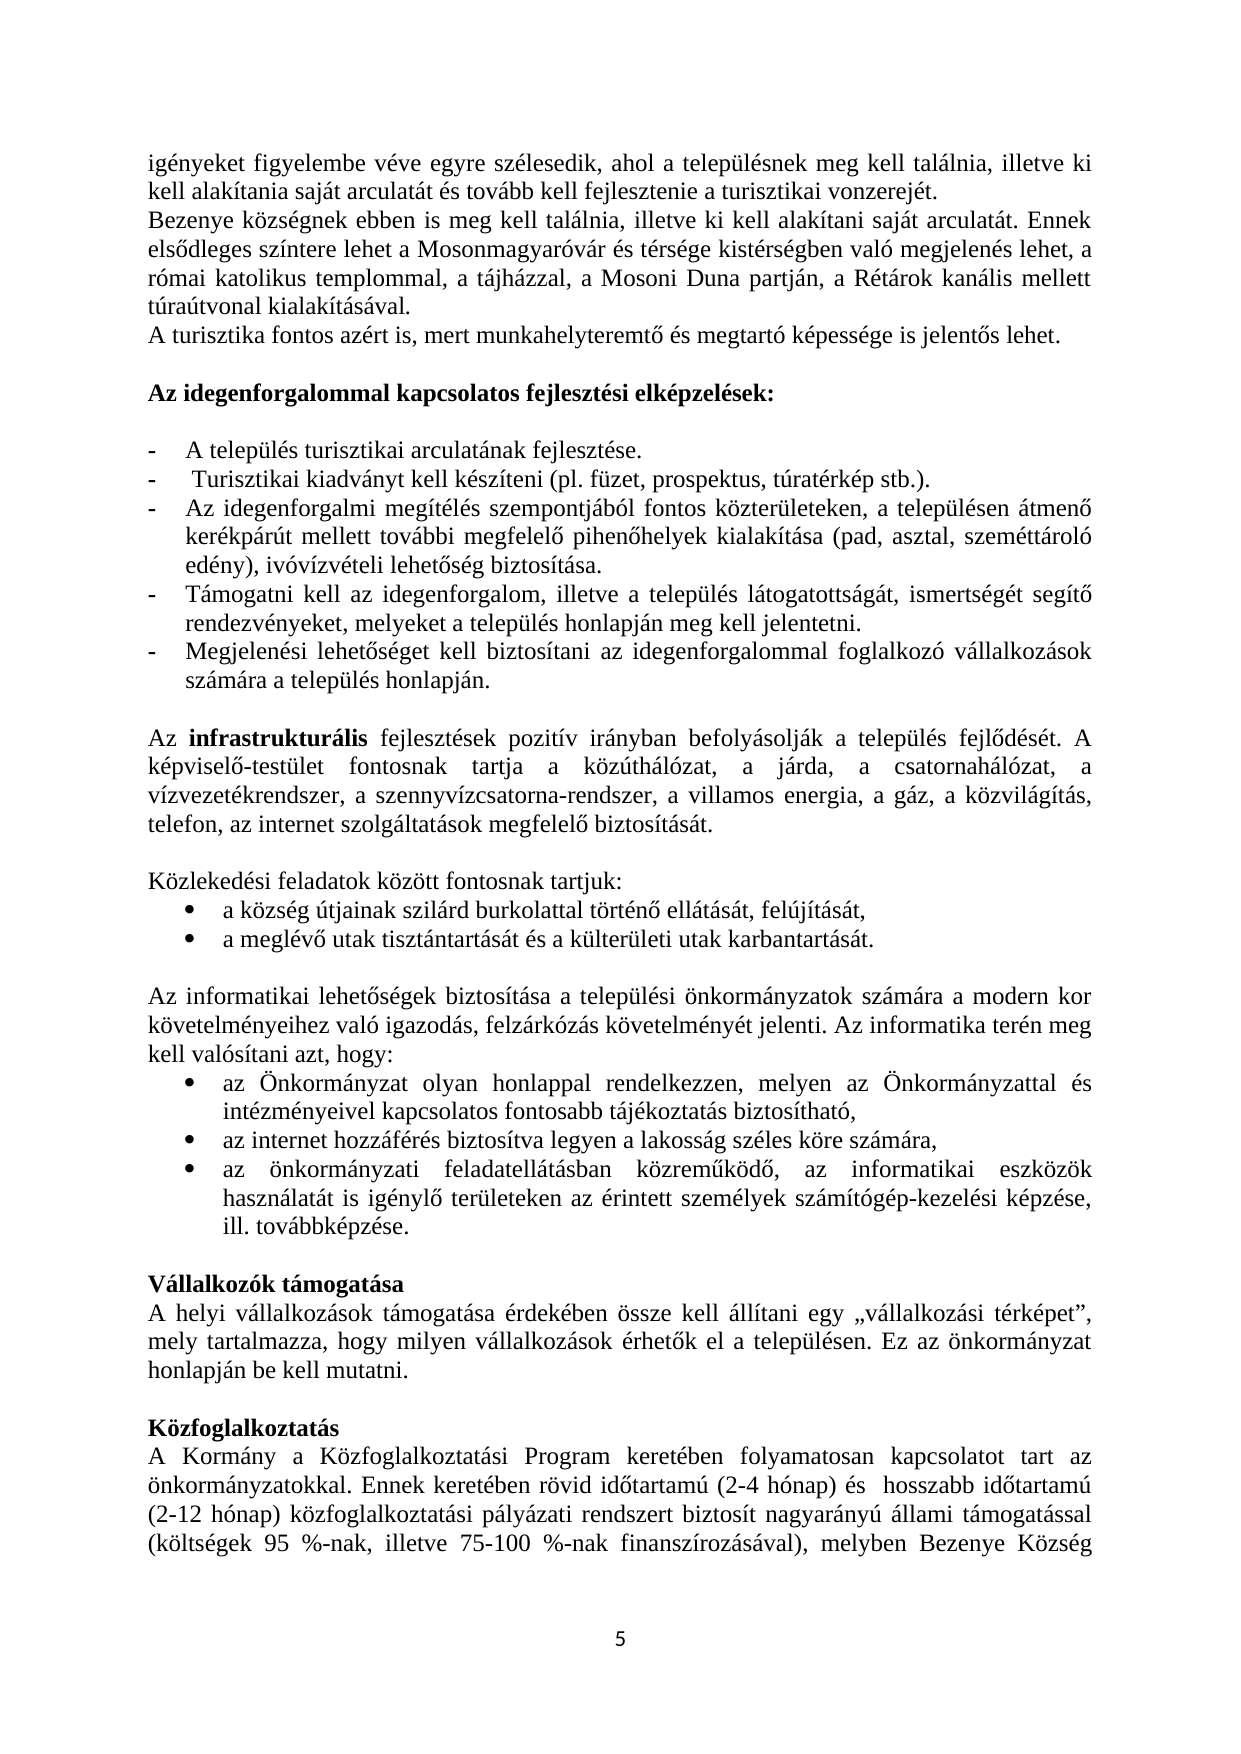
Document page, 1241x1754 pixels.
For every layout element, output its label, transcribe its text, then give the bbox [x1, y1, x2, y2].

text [148, 148, 1093, 205]
list A település turisztikai arculatának fejlesztése. [148, 435, 1093, 464]
text A helyi vállalkozások támogatása érdekében össze kell állítani egy „vállalkozási térképet”, mely tartalmazza, hogy milyen vállalkozások érhetők el a településen. Ez az önkormányzat honlapján be kell mutatni. [148, 1298, 1093, 1384]
list az Önkormányzat olyan honlappal rendelkezzen, melyen az Önkormányzattal és intézményeivel kapcsolatos fontosabb tájékoztatás biztosítható, [185, 1068, 1093, 1125]
text Vállalkozók támogatása [148, 1269, 1093, 1298]
list Támogatni kell az idegenforgalom, illetve a település látogatottságát, ismertségét segítő rendezvényeket, melyeket a település honlapján meg kell jelentetni. [148, 579, 1093, 636]
text Bezenye községnek ebben is meg kell találnia, illetve ki kell alakítani saját arculatát. Ennek elsődleges színtere lehet a Mosonmagyaróvár és térsége kistérségben való megjelenés lehet, a római katolikus templommal, a tájházzal, a Mosoni Duna partján, a Rétárok kanális mellett túraútvonal kialakításával. [148, 205, 1093, 320]
text Közfoglalkoztatás [148, 1413, 1093, 1441]
text A turisztika fontos azért is, mert munkahelyteremtő és megtartó képessége is jelentős lehet. [148, 320, 1093, 349]
text Az infrastrukturális fejlesztések pozitív irányban befolyásolják a település fejlődését. A képviselő-testület fontosnak tartja a közúthálózat, a járda, a csatornahálózat, a vízvezetékrendszer, a szennyvízcsatorna-rendszer, a villamos energia, a gáz, a közvilágítás, telefon, az internet szolgáltatások megfelelő biztosítását. [148, 723, 1093, 838]
list az internet hozzáférés biztosítva legyen a lakosság széles köre számára, [185, 1125, 1093, 1154]
list az önkormányzati feladatellátásban közreműködő, az informatikai eszközök használatát is igénylő területeken az érintett személyek számítógép-kezelési képzése, ill. továbbképzése. [185, 1154, 1093, 1240]
list Turisztikai kiadványt kell készíteni (pl. füzet, prospektus, túratérkép stb.). [148, 464, 1093, 493]
list a község útjainak szilárd burkolattal történő ellátását, felújítását, [185, 895, 1093, 924]
text Az idegenforgalommal kapcsolatos fejlesztési elképzelések: [148, 378, 1093, 406]
text Közlekedési feladatok között fontosnak tartjuk: [148, 866, 1093, 895]
text Az informatikai lehetőségek biztosítása a települési önkormányzatok számára a modern kor követelményeihez való igazodás, felzárkózás követelményét jelenti. Az informatika terén meg kell valósítani azt, hogy: [148, 981, 1093, 1068]
list Megjelenési lehetőséget kell biztosítani az idegenforgalommal foglalkozó vállalkozások számára a település honlapján. [148, 636, 1093, 694]
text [148, 1441, 1093, 1556]
list a meglévő utak tisztántartását és a külterületi utak karbantartását. [185, 924, 1093, 953]
list Az idegenforgalmi megítélés szempontjából fontos közterületeken, a településen átmenő kerékpárút mellett további megfelelő pihenőhelyek kialakítása (pad, asztal, szeméttároló edény), ivóvízvételi lehetőség biztosítása. [148, 493, 1093, 579]
